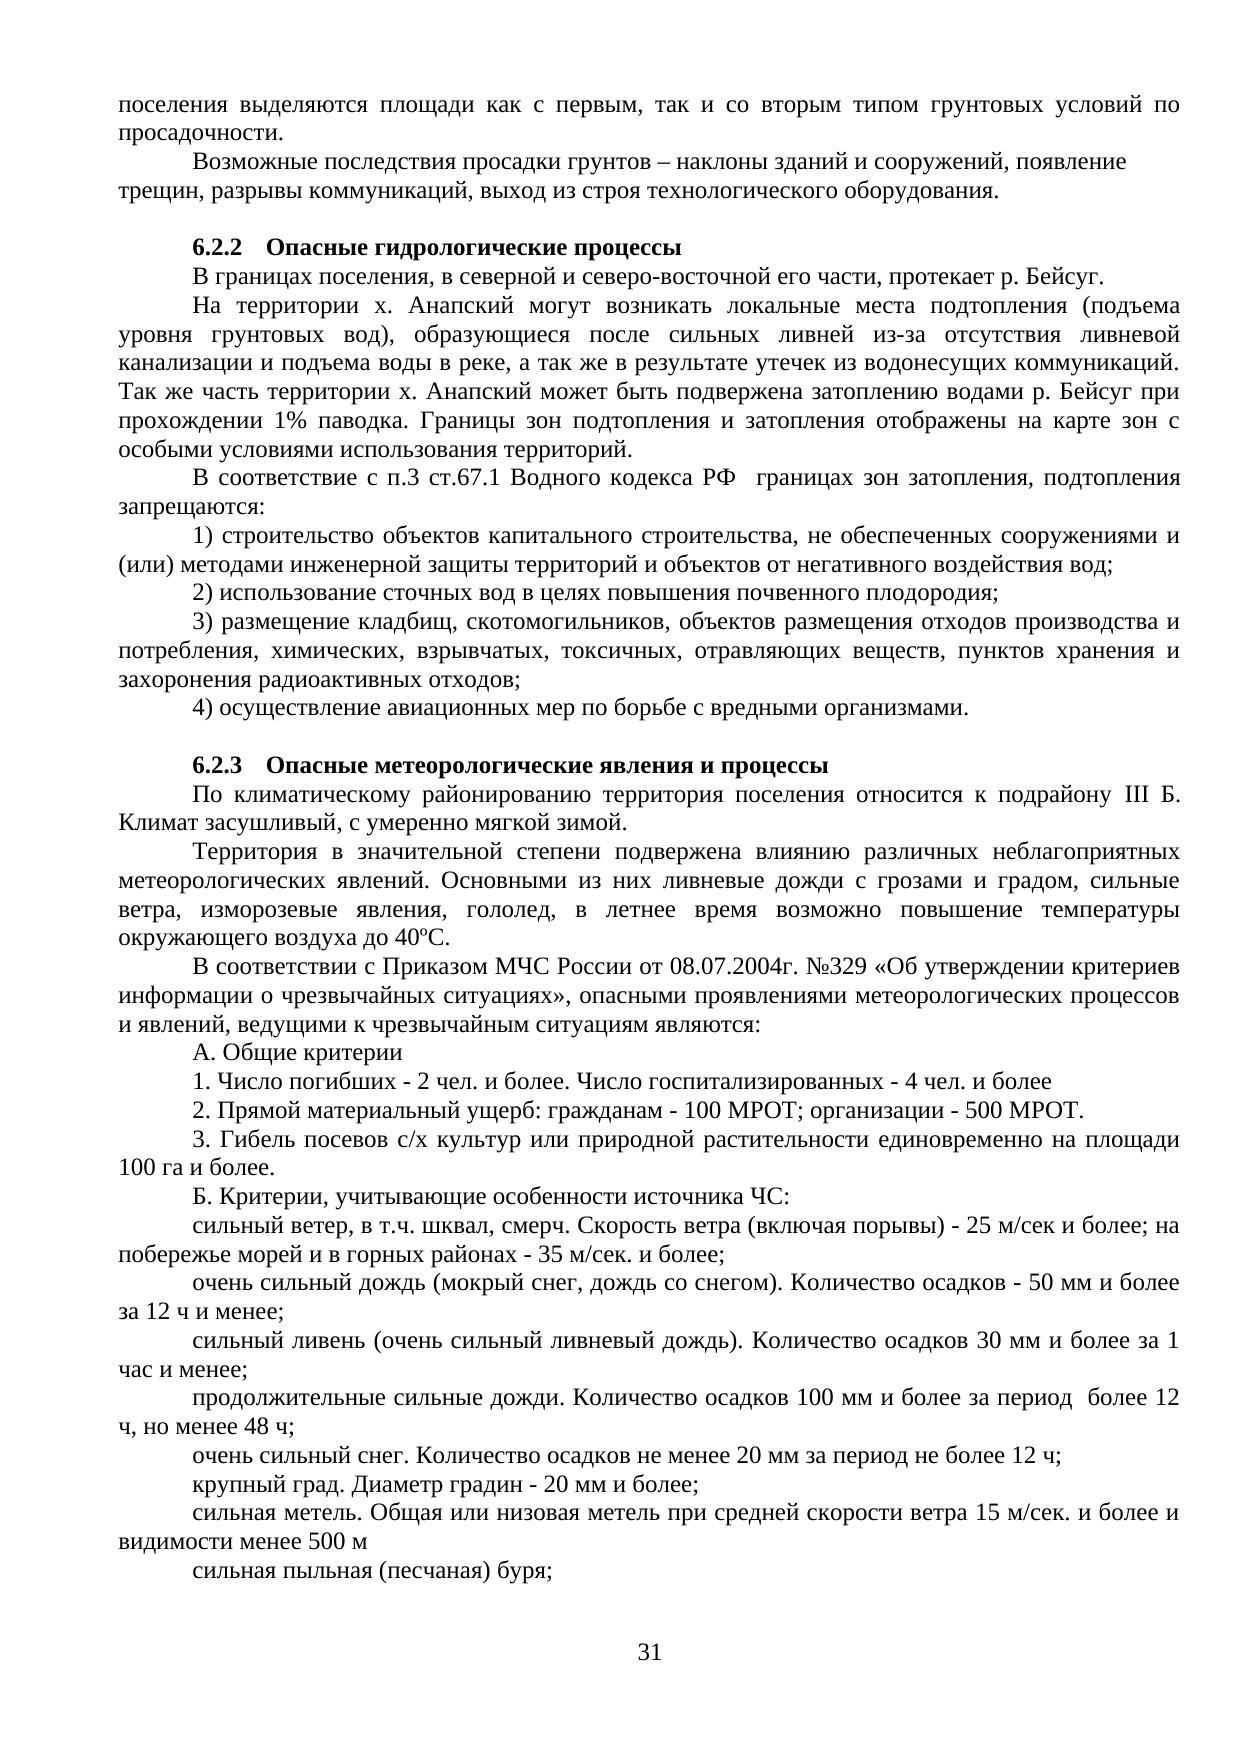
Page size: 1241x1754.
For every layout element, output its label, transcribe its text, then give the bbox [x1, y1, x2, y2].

text В границах поселения, в северной и северо-восточной его части, протекает р. Бейсуг. [118, 261, 1181, 290]
text Б. Критерии, учитывающие особенности источника ЧС: [118, 1181, 1181, 1210]
text На территории х. Анапский могут возникать локальные места подтопления (подъема уровня грунтовых вод), образующиеся после сильных ливней из-за отсутствия ливневой канализации и подъема воды в реке, а так же в результате утечек из водонесущих коммуникаций. Так же часть территории х. Анапский может быть подвержена затоплению водами р. Бейсуг при прохождении 1% паводка. Границы зон подтопления и затопления отображены на карте зон с особыми условиями использования территорий. [118, 290, 1181, 462]
text Возможные последствия просадки грунтов – наклоны зданий и сооружений, появление трещин, разрывы коммуникаций, выход из строя технологического оборудования. [118, 146, 1181, 204]
text продолжительные сильные дожди. Количество осадков 100 мм и более за период более 12 ч, но менее 48 ч; [118, 1382, 1181, 1440]
text 3) размещение кладбищ, скотомогильников, объектов размещения отходов производства и потребления, химических, взрывчатых, токсичных, отравляющих веществ, пунктов хранения и захоронения радиоактивных отходов; [118, 606, 1181, 692]
text Территория в значительной степени подвержена влиянию различных неблагоприятных метеорологических явлений. Основными из них ливневые дожди с грозами и градом, сильные ветра, изморозевые явления, гололед, в летнее время возможно повышение температуры окружающего воздуха до 40ºС. [118, 836, 1181, 951]
text 4) осуществление авиационных мер по борьбе с вредными организмами. [118, 692, 1181, 721]
text 3. Гибель посевов с/х культур или природной растительности единовременно на площади 100 га и более. [118, 1124, 1181, 1181]
text По климатическому районированию территория поселения относится к подрайону III Б. Климат засушливый, с умеренно мягкой зимой. [118, 779, 1181, 836]
text 2. Прямой материальный ущерб: гражданам - 100 МРОТ; организации - 500 МРОТ. [118, 1095, 1181, 1124]
text крупный град. Диаметр градин - 20 мм и более; [118, 1469, 1181, 1497]
text сильный ливень (очень сильный ливневый дождь). Количество осадков 30 мм и более за 1 час и менее; [118, 1325, 1181, 1382]
text сильный ветер, в т.ч. шквал, смерч. Скорость ветра (включая порывы) - 25 м/сек и более; на побережье морей и в горных районах - 35 м/сек. и более; [118, 1210, 1181, 1267]
subtitle Опасные гидрологические процессы [118, 232, 1181, 261]
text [118, 89, 1181, 146]
text очень сильный дождь (мокрый снег, дождь со снегом). Количество осадков - 50 мм и более за 12 ч и менее; [118, 1267, 1181, 1325]
text 1. Число погибших - 2 чел. и более. Число госпитализированных - 4 чел. и более [118, 1066, 1181, 1095]
text сильная метель. Общая или низовая метель при средней скорости ветра 15 м/сек. и более и видимости менее 500 м [118, 1497, 1181, 1555]
subtitle Опасные метеорологические явления и процессы [118, 750, 1181, 779]
text сильная пыльная (песчаная) буря; [118, 1555, 1181, 1584]
text В соответствие с п.3 ст.67.1 Водного кодекса РФ границах зон затопления, подтопления запрещаются: [118, 462, 1181, 520]
text В соответствии с Приказом МЧС России от 08.07.2004г. №329 «Об утверждении критериев информации о чрезвычайных ситуациях», опасными проявлениями метеорологических процессов и явлений, ведущими к чрезвычайным ситуациям являются: [118, 951, 1181, 1037]
text 1) строительство объектов капитального строительства, не обеспеченных сооружениями и (или) методами инженерной защиты территорий и объектов от негативного воздействия вод; [118, 520, 1181, 577]
text очень сильный снег. Количество осадков не менее 20 мм за период не более 12 ч; [118, 1440, 1181, 1469]
text А. Общие критерии [118, 1037, 1181, 1066]
text 2) использование сточных вод в целях повышения почвенного плодородия; [118, 577, 1181, 606]
